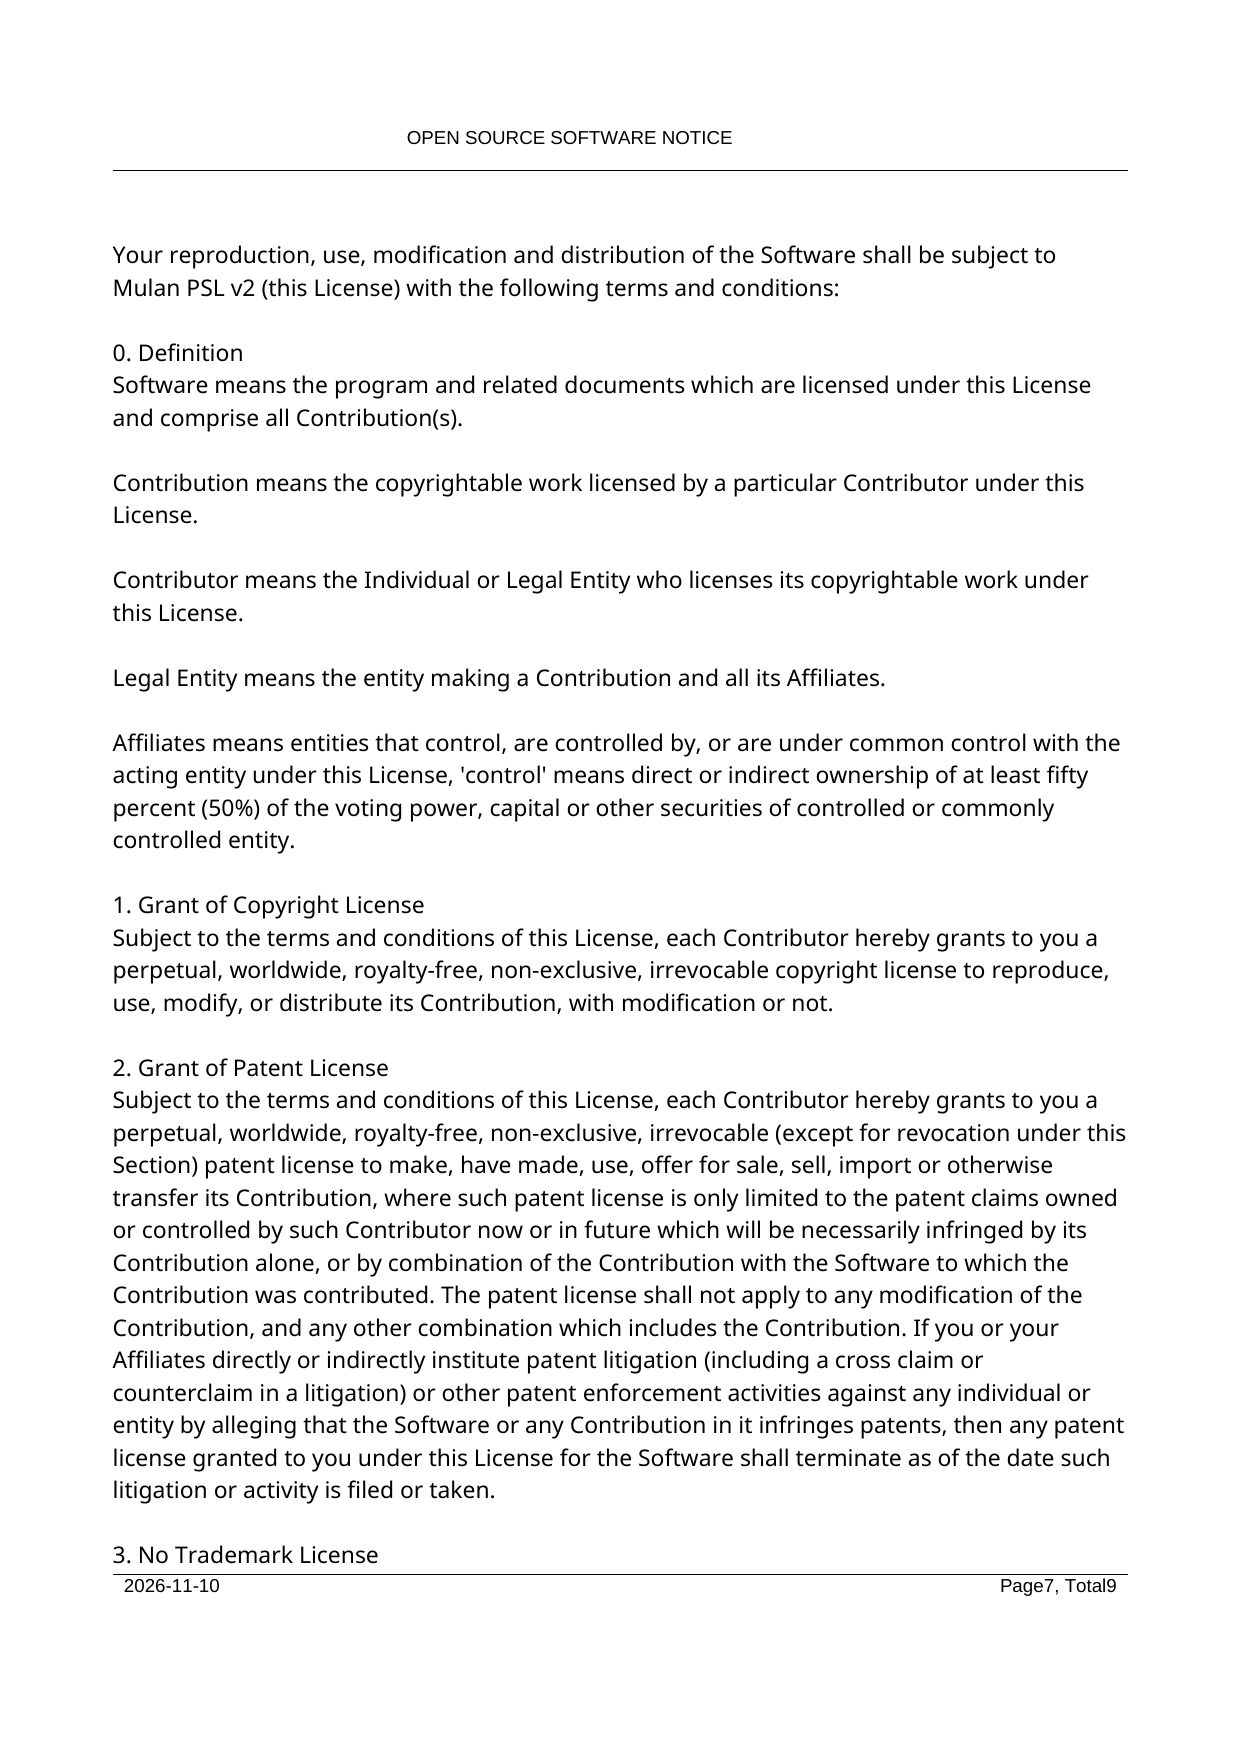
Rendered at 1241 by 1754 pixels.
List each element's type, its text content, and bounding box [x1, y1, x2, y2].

text 1. Grant of Copyright License [112, 889, 1128, 921]
text Your reproduction, use, modification and distribution of the Software shall be subject to Mulan PSL v2 (this License) with the following terms and conditions: [112, 239, 1128, 304]
text Software means the program and related documents which are licensed under this License and comprise all Contribution(s). [112, 369, 1128, 434]
text Subject to the terms and conditions of this License, each Contributor hereby grants to you a perpetual, worldwide, royalty-free, non-exclusive, irrevocable copyright license to reproduce, use, modify, or distribute its Contribution, with modification or not. [112, 921, 1128, 1019]
text 2. Grant of Patent License [112, 1051, 1128, 1084]
text 0. Definition [112, 336, 1128, 369]
text Contribution means the copyrightable work licensed by a particular Contributor under this License. [112, 466, 1128, 531]
text Legal Entity means the entity making a Contribution and all its Affiliates. [112, 661, 1128, 694]
text 3. No Trademark License [112, 1539, 1128, 1571]
text Contributor means the Individual or Legal Entity who licenses its copyrightable work under this License. [112, 564, 1128, 629]
text Subject to the terms and conditions of this License, each Contributor hereby grants to you a perpetual, worldwide, royalty-free, non-exclusive, irrevocable (except for revocation under this Section) patent license to make, have made, use, offer for sale, sell, import or otherwise transfer its Contribution, where such patent license is only limited to the patent claims owned or controlled by such Contributor now or in future which will be necessarily infringed by its Contribution alone, or by combination of the Contribution with the Software to which the Contribution was contributed. The patent license shall not apply to any modification of the Contribution, and any other combination which includes the Contribution. If you or your Affiliates directly or indirectly institute patent litigation (including a cross claim or counterclaim in a litigation) or other patent enforcement activities against any individual or entity by alleging that the Software or any Contribution in it infringes patents, then any patent license granted to you under this License for the Software shall terminate as of the date such litigation or activity is filed or taken. [112, 1084, 1128, 1506]
text Affiliates means entities that control, are controlled by, or are under common control with the acting entity under this License, 'control' means direct or indirect ownership of at least fifty percent (50%) of the voting power, capital or other securities of controlled or commonly controlled entity. [112, 726, 1128, 856]
